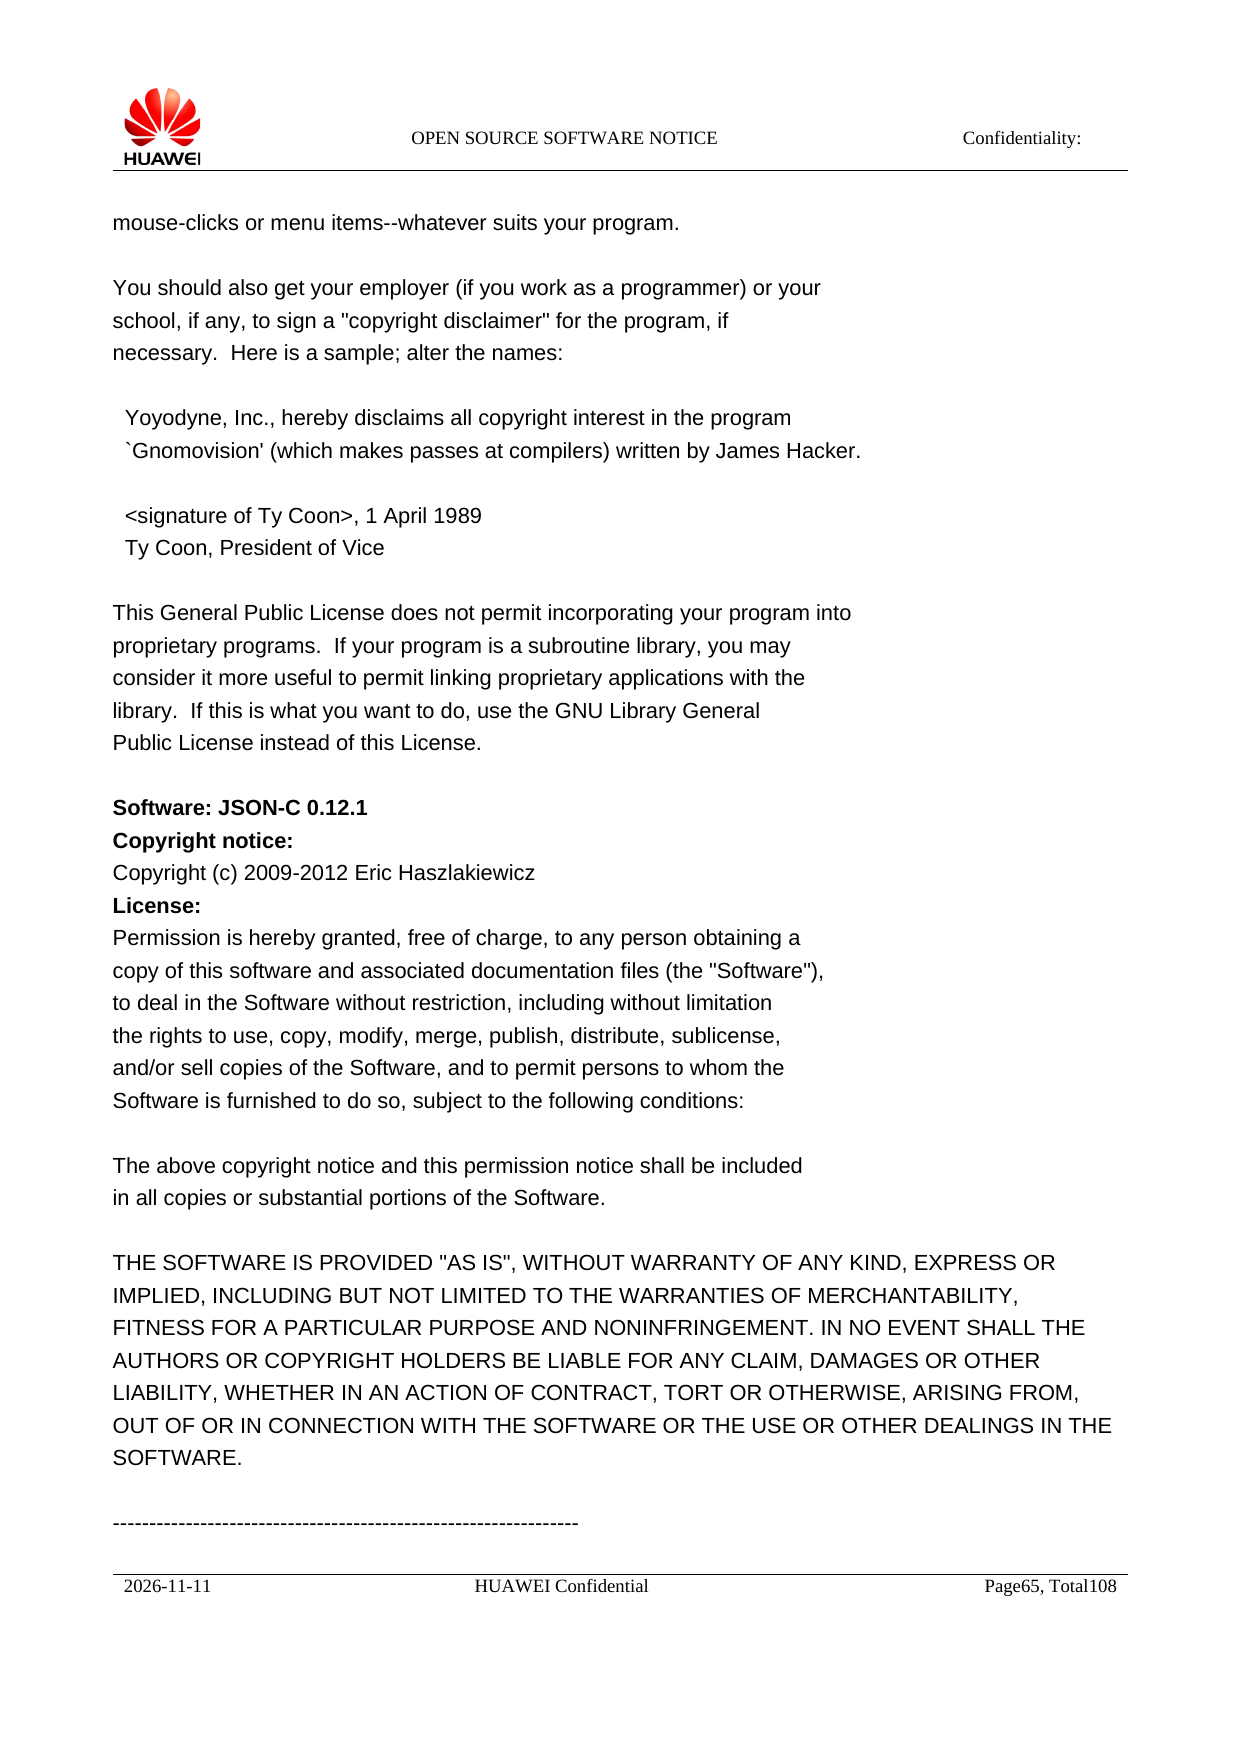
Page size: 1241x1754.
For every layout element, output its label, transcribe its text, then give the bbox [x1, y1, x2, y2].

text Permission is hereby granted, free of charge, to any person obtaining a [112, 921, 1128, 954]
text IMPLIED, INCLUDING BUT NOT LIMITED TO THE WARRANTIES OF MERCHANTABILITY, [112, 1279, 1128, 1311]
text school, if any, to sign a "copyright disclaimer" for the program, if [112, 304, 1128, 336]
text FITNESS FOR A PARTICULAR PURPOSE AND NONINFRINGEMENT. IN NO EVENT SHALL THE [112, 1311, 1128, 1344]
text OUT OF OR IN CONNECTION WITH THE SOFTWARE OR THE USE OR OTHER DEALINGS IN THE [112, 1409, 1128, 1441]
text mouse-clicks or menu items--whatever suits your program. [112, 206, 1128, 239]
text LIABILITY, WHETHER IN AN ACTION OF CONTRACT, TORT OR OTHERWISE, ARISING FROM, [112, 1376, 1128, 1409]
text Public License instead of this License. [112, 726, 1128, 759]
text ---------------------------------------------------------------- [112, 1506, 1128, 1539]
text and/or sell copies of the Software, and to permit persons to whom the [112, 1051, 1128, 1084]
text SOFTWARE. [112, 1441, 1128, 1474]
text Copyright notice: [112, 824, 1128, 856]
text `Gnomovision' (which makes passes at compilers) written by James Hacker. [112, 434, 1128, 466]
text proprietary programs. If your program is a subroutine library, you may [112, 629, 1128, 661]
text to deal in the Software without restriction, including without limitation [112, 986, 1128, 1019]
text This General Public License does not permit incorporating your program into [112, 596, 1128, 629]
text copy of this software and associated documentation files (the "Software"), [112, 954, 1128, 986]
text Yoyodyne, Inc., hereby disclaims all copyright interest in the program [112, 401, 1128, 434]
text You should also get your employer (if you work as a programmer) or your [112, 271, 1128, 304]
text License: [112, 889, 1128, 921]
text necessary. Here is a sample; alter the names: [112, 336, 1128, 369]
text consider it more useful to permit linking proprietary applications with the [112, 661, 1128, 694]
text Ty Coon, President of Vice [112, 531, 1128, 564]
picture [124, 88, 201, 165]
text Software: JSON-C 0.12.1 [112, 791, 1128, 824]
text THE SOFTWARE IS PROVIDED "AS IS", WITHOUT WARRANTY OF ANY KIND, EXPRESS OR [112, 1246, 1128, 1279]
text <signature of Ty Coon>, 1 April 1989 [112, 499, 1128, 531]
text Software is furnished to do so, subject to the following conditions: [112, 1084, 1128, 1116]
text library. If this is what you want to do, use the GNU Library General [112, 694, 1128, 726]
text The above copyright notice and this permission notice shall be included [112, 1149, 1128, 1181]
text AUTHORS OR COPYRIGHT HOLDERS BE LIABLE FOR ANY CLAIM, DAMAGES OR OTHER [112, 1344, 1128, 1376]
text the rights to use, copy, modify, merge, publish, distribute, sublicense, [112, 1019, 1128, 1051]
text Copyright (c) 2009-2012 Eric Haszlakiewicz [112, 856, 1128, 889]
text in all copies or substantial portions of the Software. [112, 1181, 1128, 1214]
